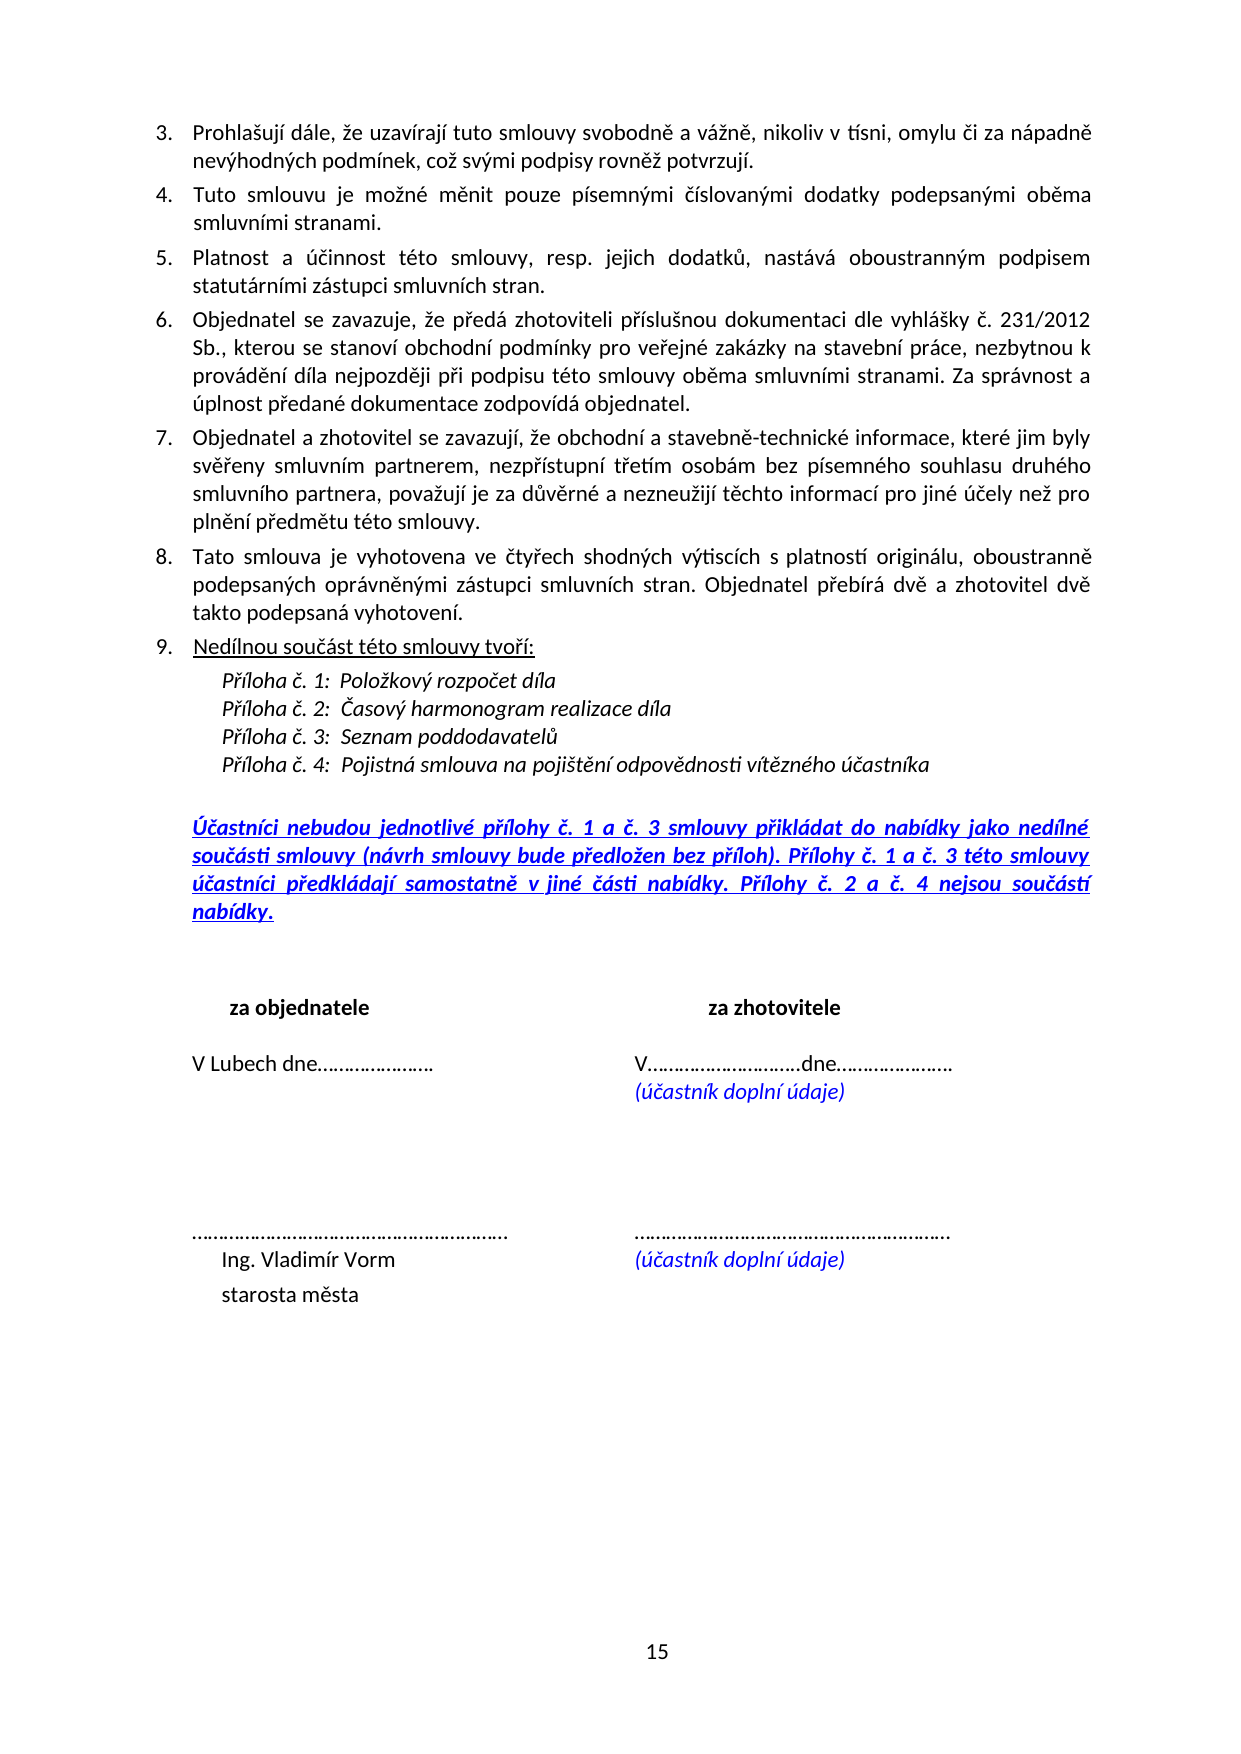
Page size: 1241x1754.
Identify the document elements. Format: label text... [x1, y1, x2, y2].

text Příloha č. 4: Pojistná smlouva na pojištění odpovědnosti vítězného účastníka [207, 750, 1093, 778]
text Ing. Vladimír Vorm (účastník doplní údaje) [118, 1246, 1093, 1273]
list Nedílnou součást této smlouvy tvoří: [156, 632, 1093, 660]
text (účastník doplní údaje) [162, 1077, 1093, 1105]
text …………………………………………………… …………………………………………………… [192, 1217, 1093, 1246]
list Platnost a účinnost této smlouvy, resp. jejich dodatků, nastává oboustranným podpisem statutárními zástupci smluvních stran. [155, 243, 1093, 299]
text Příloha č. 2: Časový harmonogram realizace díla [207, 694, 1093, 722]
text Příloha č. 1: Položkový rozpočet díla [207, 666, 1093, 694]
list Prohlašují dále, že uzavírají tuto smlouvy svobodně a vážně, nikoliv v tísni, omylu či za nápadně nevýhodných podmínek, což svými podpisy rovněž potvrzují. [155, 118, 1093, 174]
list Objednatel se zavazuje, že předá zhotoviteli příslušnou dokumentaci dle vyhlášky č. 231/2012 Sb., kterou se stanoví obchodní podmínky pro veřejné zakázky na stavební práce, nezbytnou k provádění díla nejpozději při podpisu této smlouvy oběma smluvními stranami. Za správnost a úplnost předané dokumentace zodpovídá objednatel. [155, 305, 1093, 417]
text V Lubech dne…………………. V………………………..dne…………………. [192, 1049, 1093, 1077]
text Účastníci nebudou jednotlivé přílohy č. 1 a č. 3 smlouvy přikládat do nabídky jako nedílné součásti smlouvy (návrh smlouvy bude předložen bez příloh). Přílohy č. 1 a č. 3 této smlouvy účastníci předkládají samostatně v jiné části nabídky. Přílohy č. 2 a č. 4 nejsou součástí nabídky. [192, 813, 1093, 925]
text za objednatele za zhotovitele [162, 993, 1093, 1021]
text starosta města [118, 1280, 1093, 1308]
list Tuto smlouvu je možné měnit pouze písemnými číslovanými dodatky podepsanými oběma smluvními stranami. [156, 181, 1093, 237]
list Tato smlouva je vyhotovena ve čtyřech shodných výtiscích s platností originálu, oboustranně podepsaných oprávněnými zástupci smluvních stran. Objednatel přebírá dvě a zhotovitel dvě takto podepsaná vyhotovení. [155, 542, 1093, 626]
list Objednatel a zhotovitel se zavazují, že obchodní a stavebně-technické informace, které jim byly svěřeny smluvním partnerem, nezpřístupní třetím osobám bez písemného souhlasu druhého smluvního partnera, považují je za důvěrné a nezneužijí těchto informací pro jiné účely než pro plnění předmětu této smlouvy. [155, 423, 1093, 536]
text Příloha č. 3: Seznam poddodavatelů [207, 722, 1093, 750]
